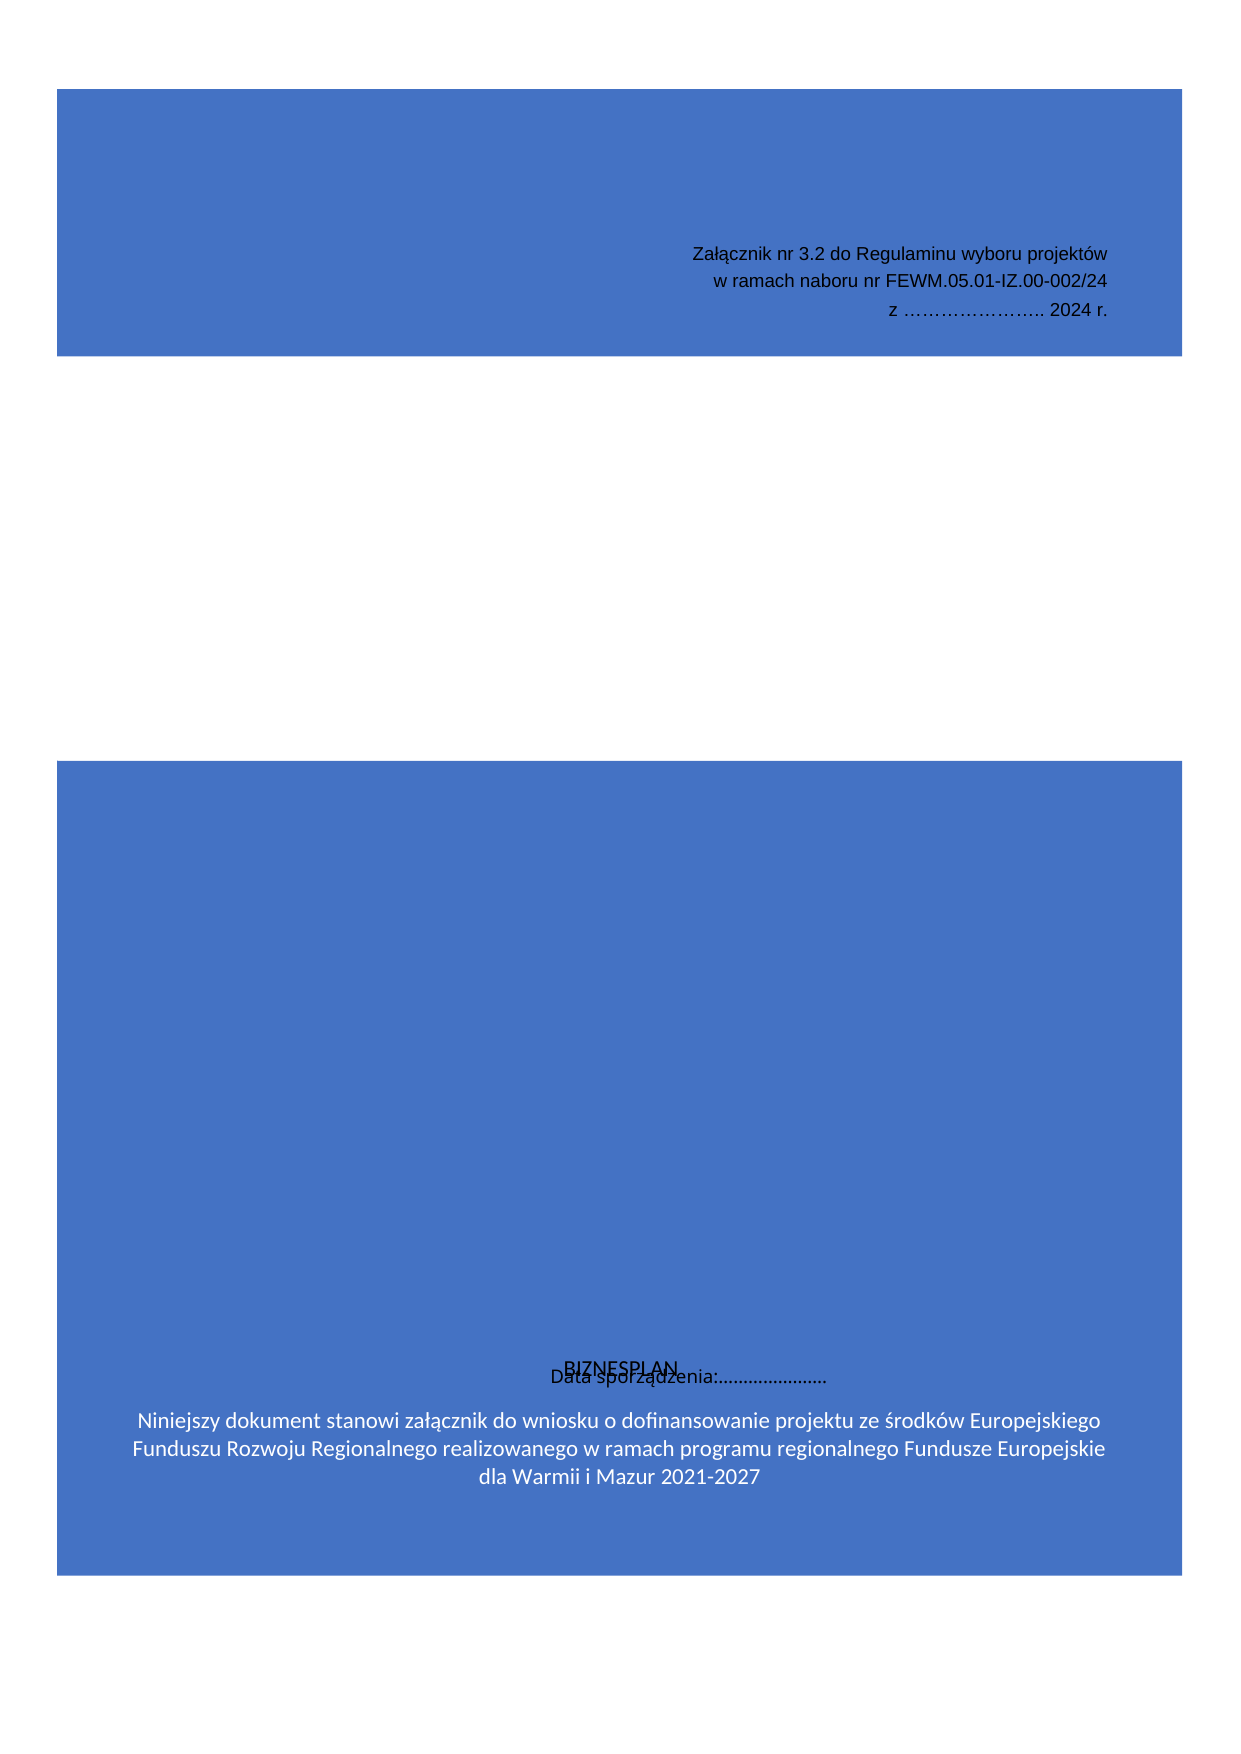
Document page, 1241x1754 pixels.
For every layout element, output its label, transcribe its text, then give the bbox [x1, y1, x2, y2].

text Załącznik nr 3.2 do Regulaminu wyboru projektów [195, 242, 1107, 264]
text w ramach naboru nr FEWM.05.01-IZ.00-002/24 [195, 270, 1107, 292]
text z ………………….. 2024 r. [195, 298, 1107, 321]
